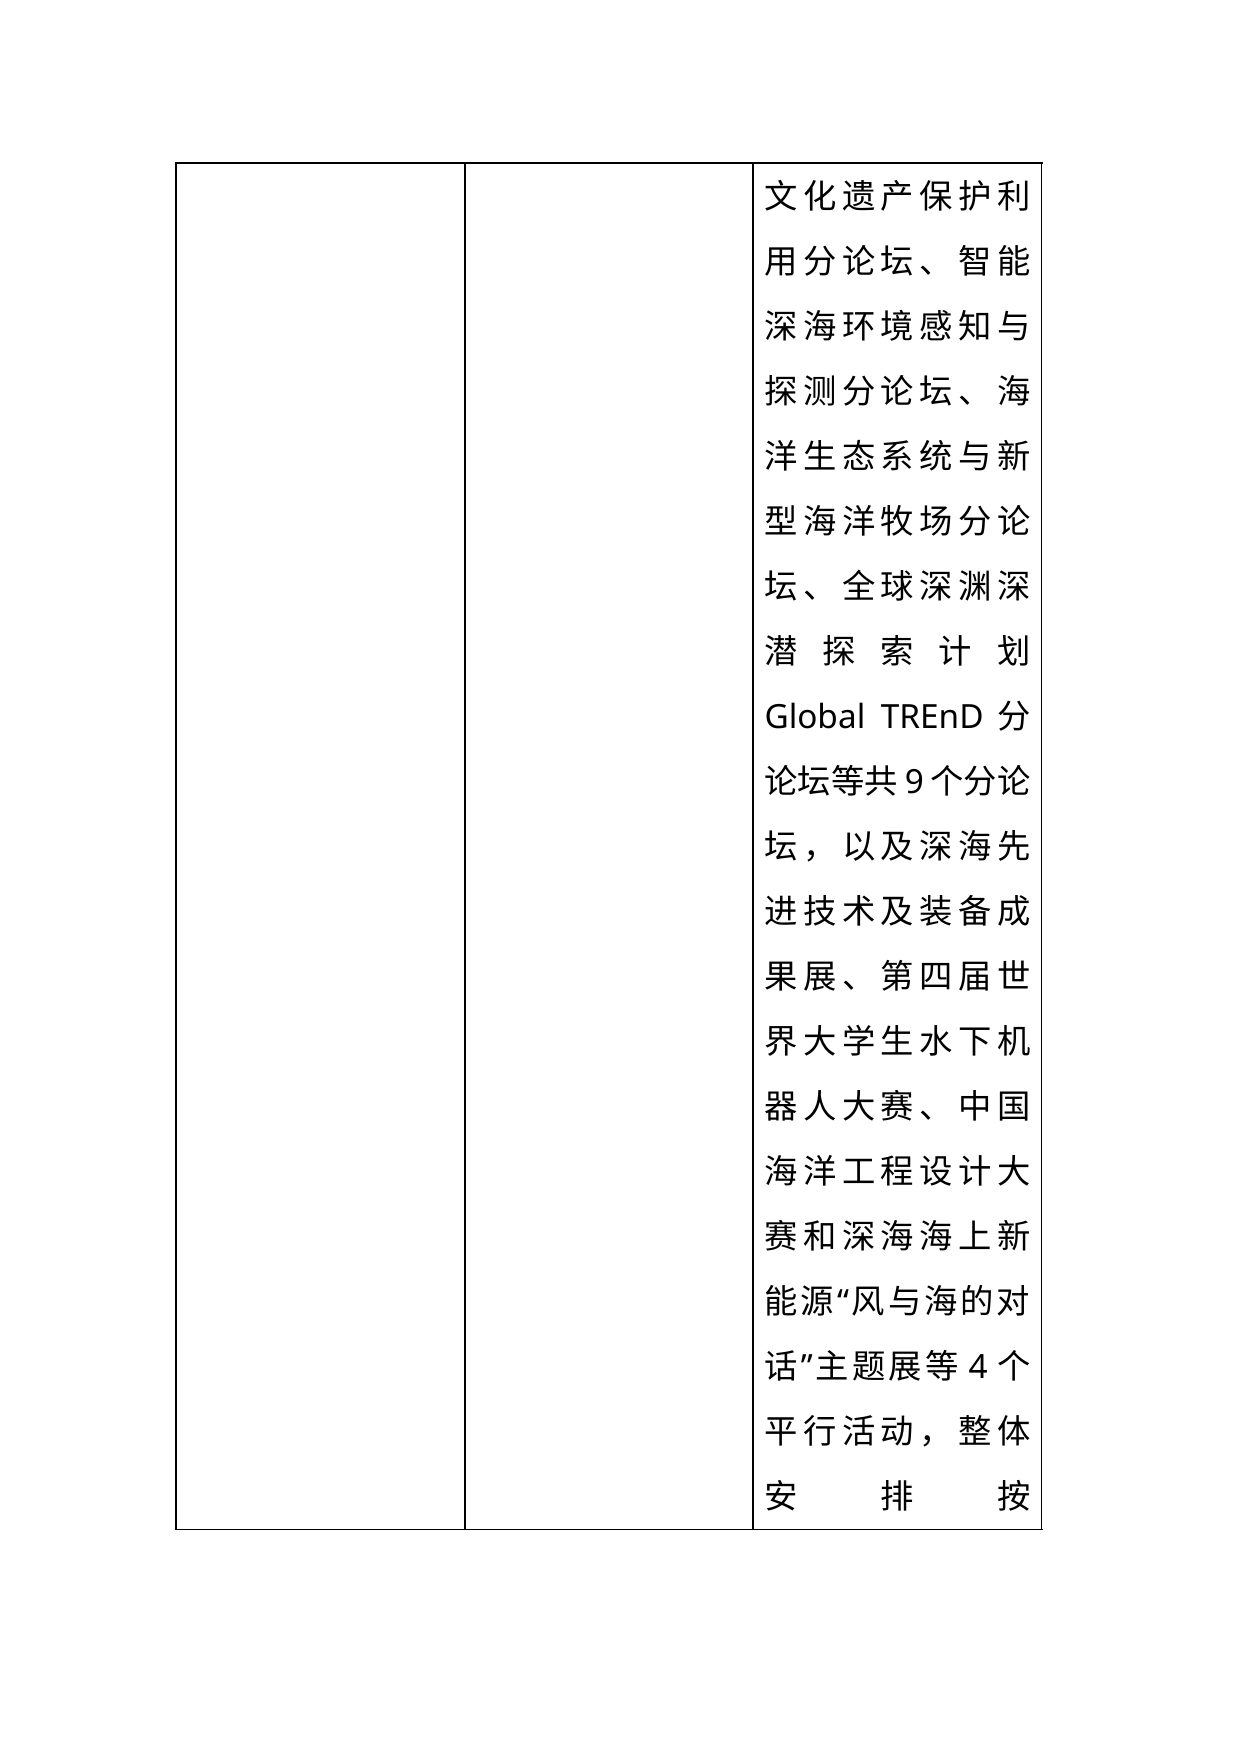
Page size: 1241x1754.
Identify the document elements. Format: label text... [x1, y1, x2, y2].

table_cell 1 [177, 164, 464, 1528]
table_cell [754, 164, 1041, 1528]
table_cell ★ [466, 164, 752, 1528]
